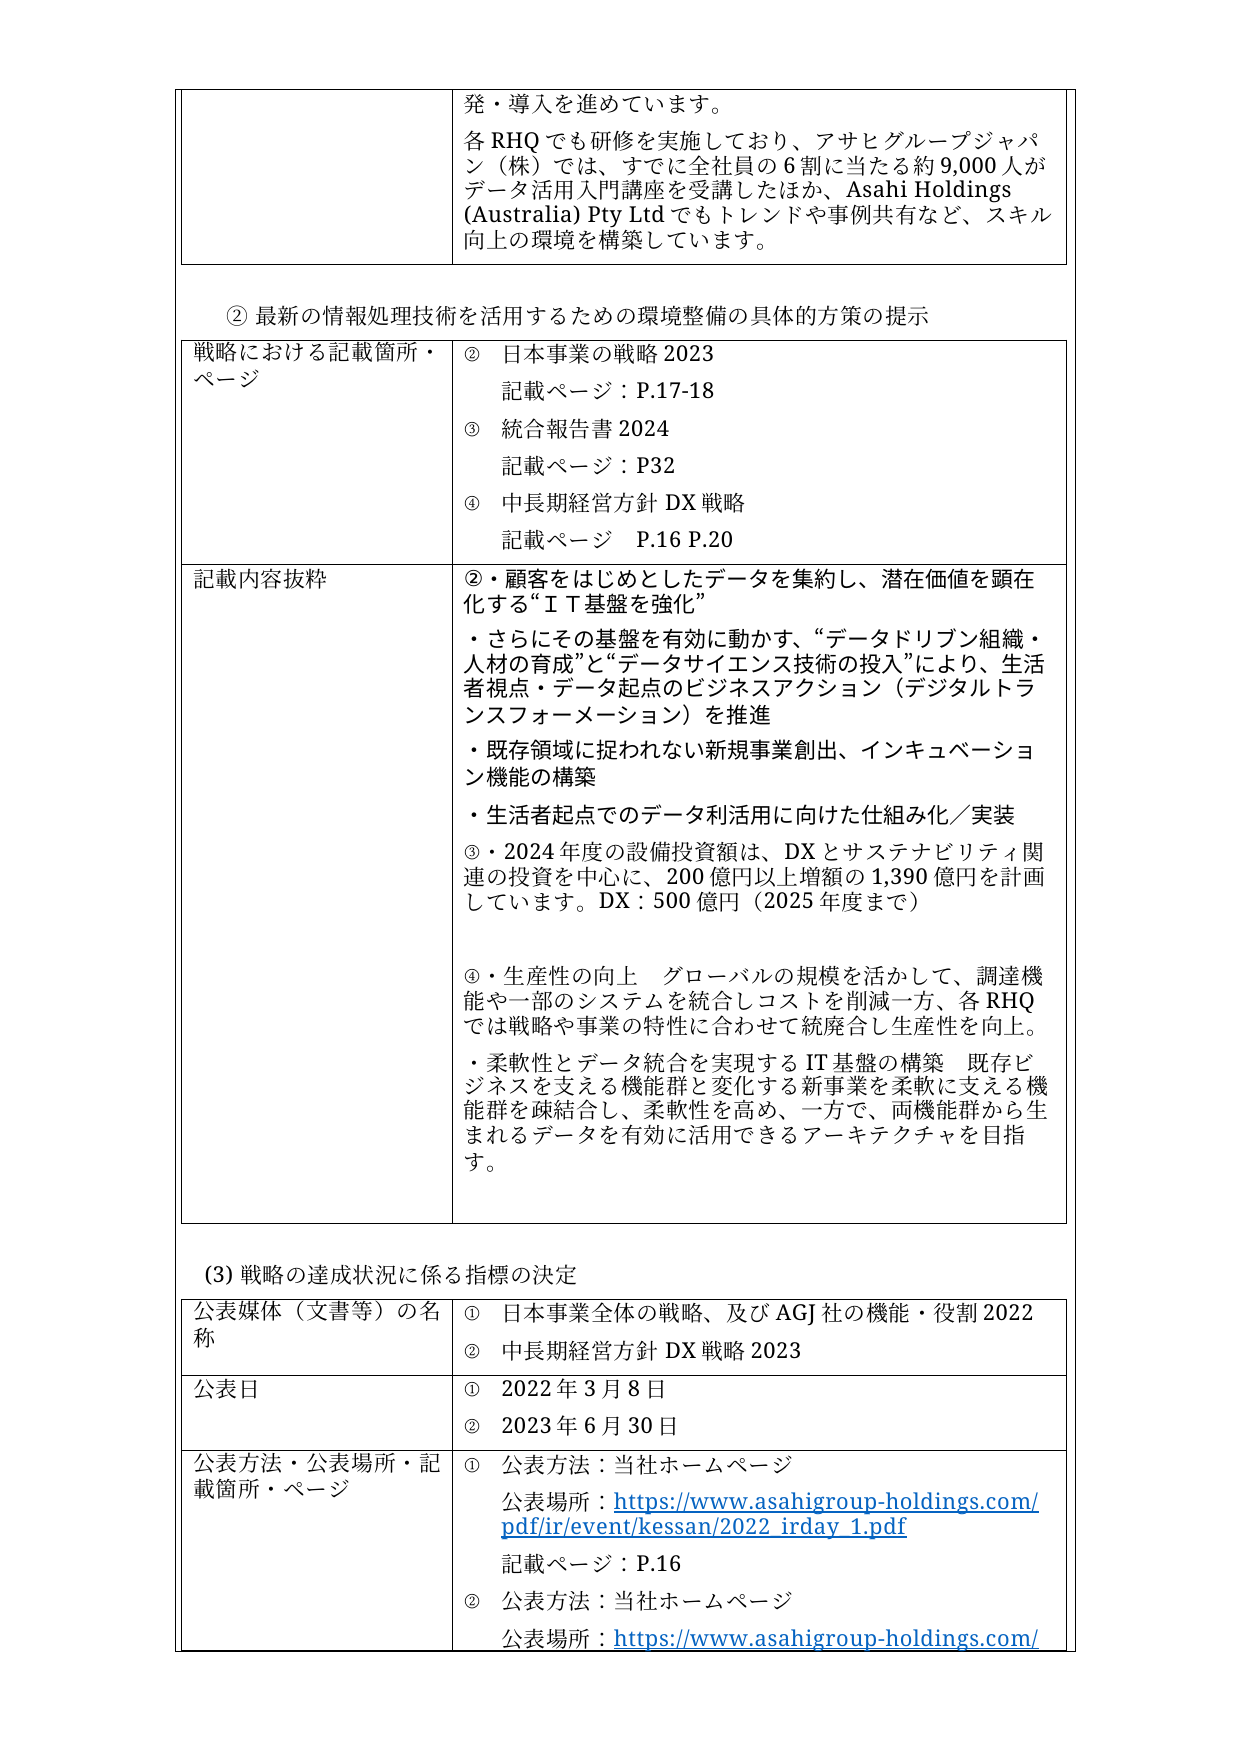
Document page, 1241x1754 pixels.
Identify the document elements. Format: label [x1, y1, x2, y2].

table_cell [176, 90, 1075, 1651]
